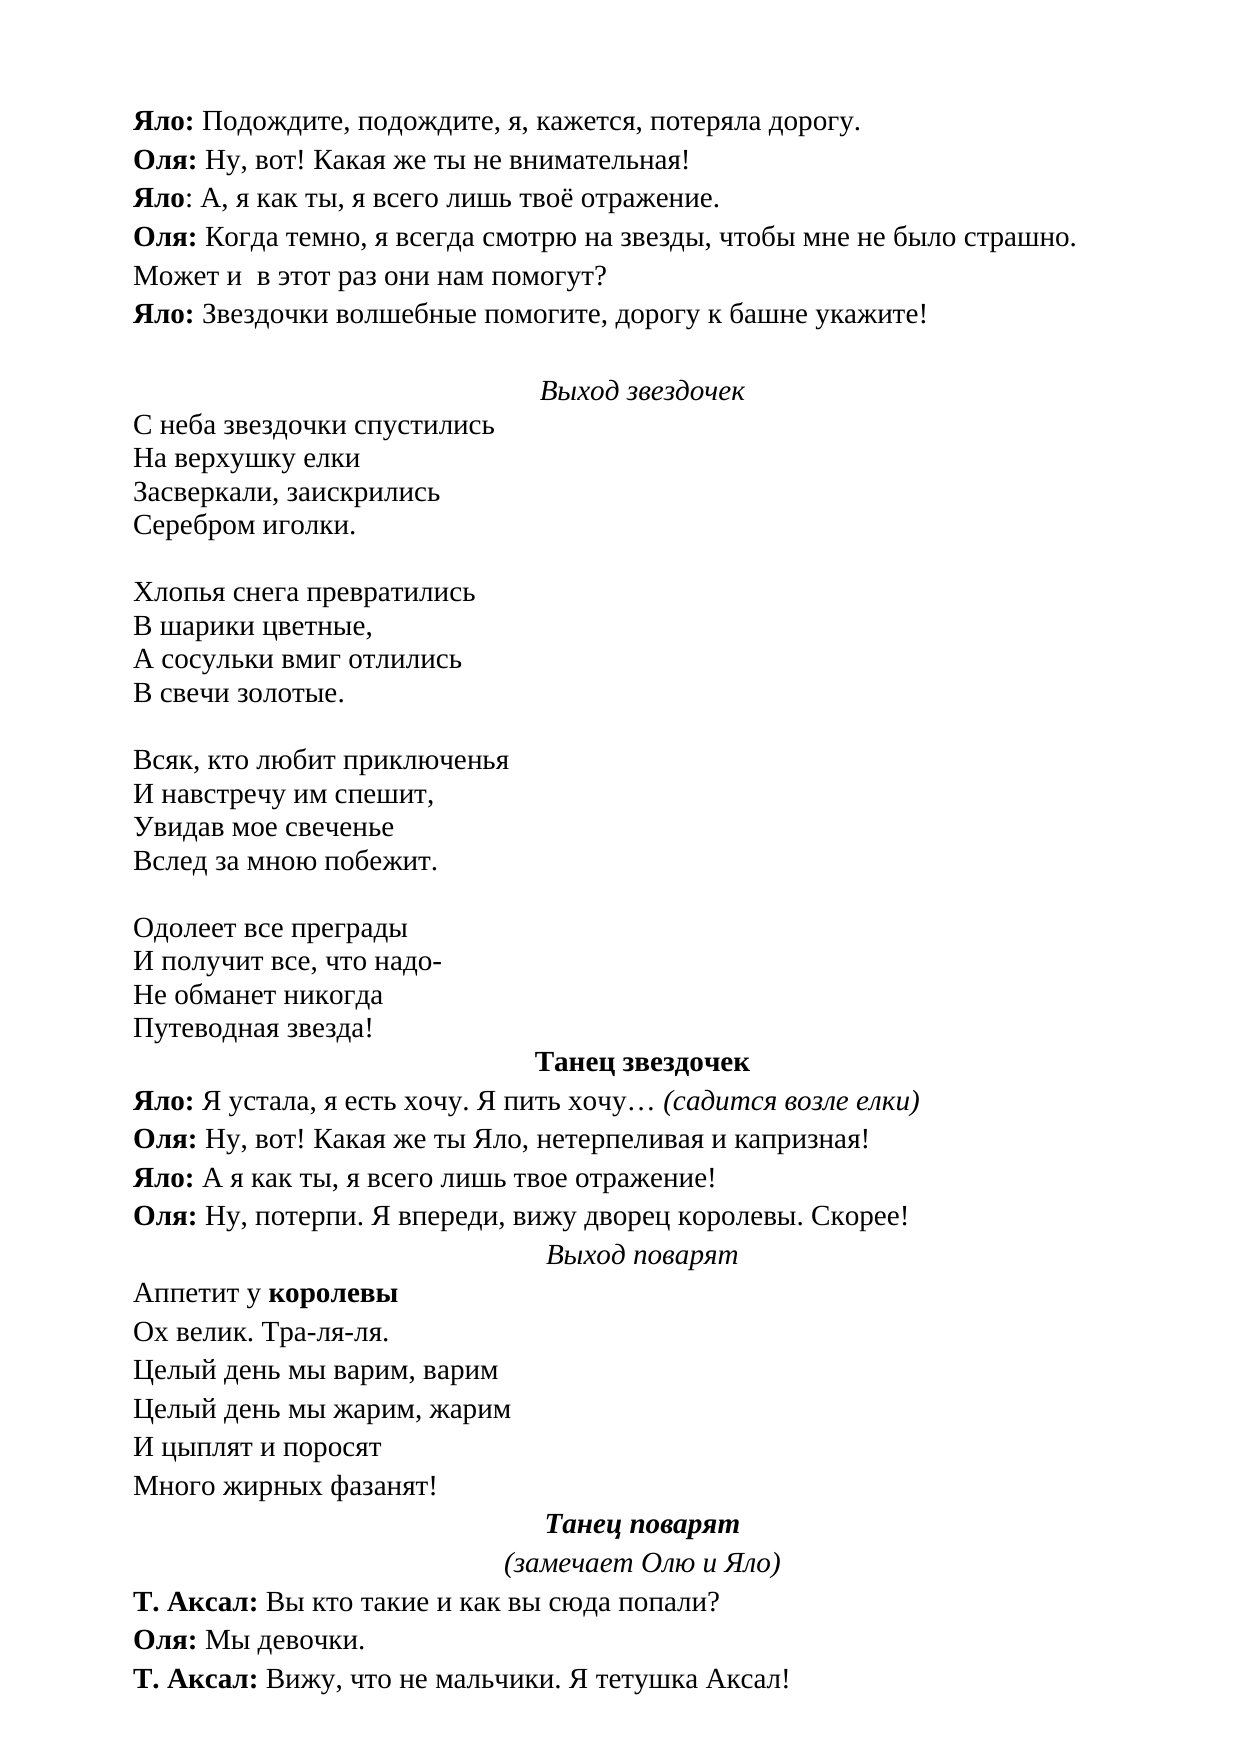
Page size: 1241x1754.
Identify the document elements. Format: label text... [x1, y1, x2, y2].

text Целый день мы жарим, жарим [133, 1391, 1152, 1424]
text Т. Аксал: Вы кто такие и как вы сюда попали? [133, 1584, 1152, 1617]
text Много жирных фазанят! [133, 1468, 1152, 1502]
text Оля: Мы девочки. [133, 1622, 1152, 1656]
text Одолеет все преграды [133, 910, 1152, 943]
text Яло: Звездочки волшебные помогите, дорогу к башне укажите! [133, 296, 1152, 330]
text Хлопья снега превратились [133, 574, 1152, 608]
text Серебром иголки. [133, 507, 1152, 541]
text Яло: Я устала, я есть хочу. Я пить хочу… (садится возле елки) [133, 1083, 1152, 1116]
text Яло: Подождите, подождите, я, кажется, потеряла дорогу. [133, 103, 1152, 137]
text Путеводная звезда! [133, 1011, 1152, 1044]
text Оля: Когда темно, я всегда смотрю на звезды, чтобы мне не было страшно. Может и в этот раз они нам помогут? [133, 219, 1152, 291]
text И получит все, что надо- [133, 943, 1152, 977]
text На верхушку елки [133, 440, 1152, 474]
text И навстречу им спешит, [133, 776, 1152, 809]
text А сосульки вмиг отлились [133, 642, 1152, 675]
text Выход поварят [133, 1237, 1152, 1270]
text Танец поварят [133, 1507, 1152, 1540]
text И цыплят и поросят [133, 1429, 1152, 1463]
text (замечает Олю и Яло) [133, 1545, 1152, 1579]
text Т. Аксал: Вижу, что не мальчики. Я тетушка Аксал! [133, 1661, 1152, 1694]
text Оля: Ну, вот! Какая же ты не внимательная! [133, 142, 1152, 176]
text Аппетит у королевы [133, 1275, 1152, 1309]
text Выход звездочек [133, 373, 1152, 407]
text Яло: А я как ты, я всего лишь твое отражение! [133, 1160, 1152, 1193]
text Ох велик. Тра-ля-ля. [133, 1314, 1152, 1347]
text Вслед за мною побежит. [133, 843, 1152, 876]
text В свечи золотые. [133, 675, 1152, 709]
text Засверкали, заискрились [133, 474, 1152, 507]
text Целый день мы варим, варим [133, 1352, 1152, 1386]
text Всяк, кто любит приключенья [133, 742, 1152, 776]
text Яло: А, я как ты, я всего лишь твоё отражение. [133, 181, 1152, 214]
text Оля: Ну, потерпи. Я впереди, вижу дворец королевы. Скорее! [133, 1198, 1152, 1232]
text В шарики цветные, [133, 608, 1152, 642]
text Танец звездочек [133, 1044, 1152, 1078]
text С неба звездочки спустились [133, 407, 1152, 440]
text Оля: Ну, вот! Какая же ты Яло, нетерпеливая и капризная! [133, 1121, 1152, 1155]
text Увидав мое свеченье [133, 809, 1152, 843]
text Не обманет никогда [133, 977, 1152, 1011]
